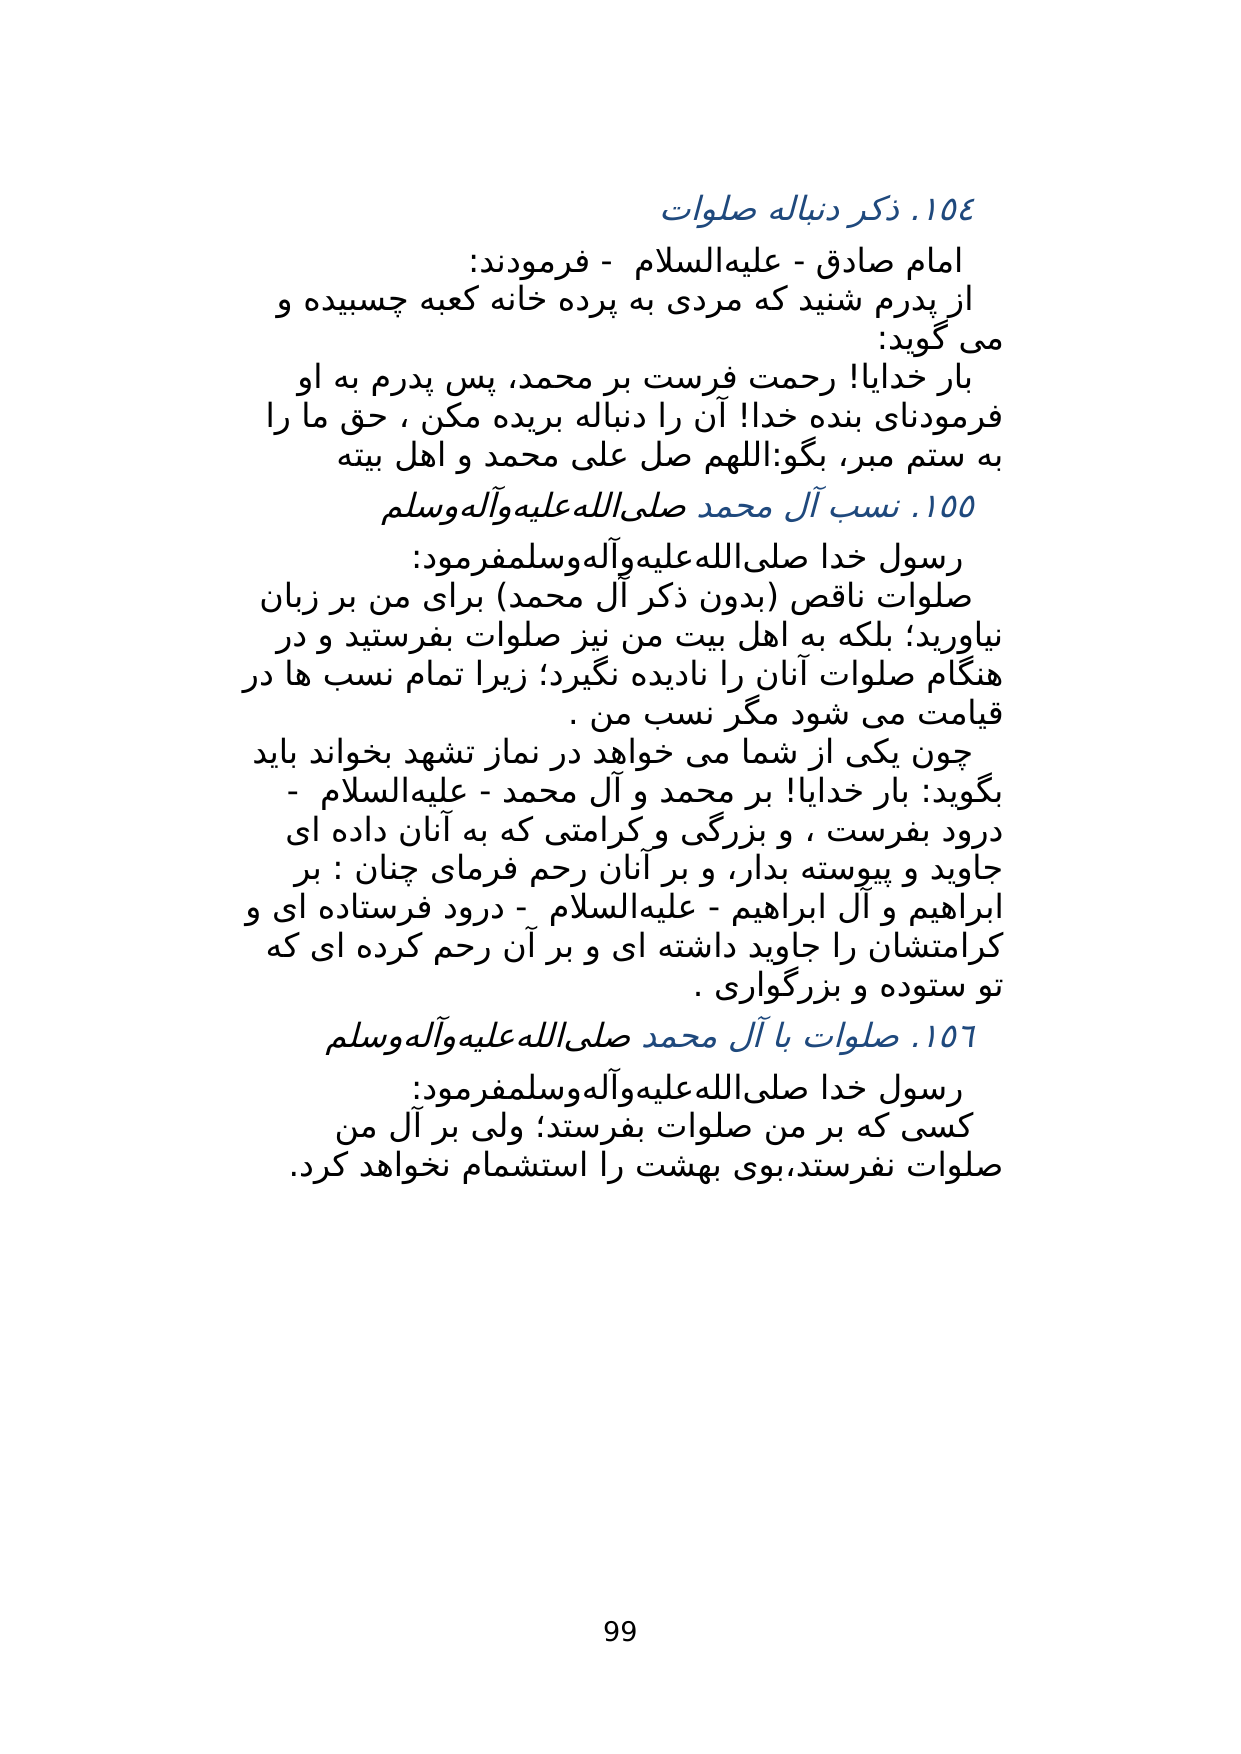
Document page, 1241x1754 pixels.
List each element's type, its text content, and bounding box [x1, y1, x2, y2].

text رسول خدا صلى‌الله‌عليه‌وآله‌وسلمفرمود: [236, 1068, 1004, 1107]
text امام صادق - عليه‌السلام - فرمودند: [236, 241, 1004, 280]
text رسول خدا صلى‌الله‌عليه‌وآله‌وسلمفرمود: [236, 538, 1004, 577]
subtitle ١٥٦. صلوات با آل محمد صلى‌الله‌عليه‌وآله‌وسلم [236, 1017, 1004, 1056]
subtitle ١٥٥. نسب آل محمد صلى‌الله‌عليه‌وآله‌وسلم [236, 487, 1004, 526]
text از پدرم شنيد كه مردى به پرده خانه كعبه چسبيده و مى گويد: [236, 280, 1004, 358]
text كسى كه بر من صلوات بفرستد؛ ولى بر آل من صلوات نفرستد،بوى بهشت را استشمام نخواهد كرد. [236, 1107, 1004, 1185]
text چون يكى از شما مى خواهد در نماز تشهد بخواند بايد بگويد: بار خدايا! بر محمد و آل محمد - عليه‌السلام - درود بفرست ، و بزرگى و كرامتى كه به آنان داده اى جاويد و پيوسته بدار، و بر آنان رحم فرماى چنان : بر ابراهيم و آل ابراهيم - عليه‌السلام - درود فرستاده اى و كرامتشان را جاويد داشته اى و بر آن رحم كرده اى كه تو ستوده و بزرگوارى . [236, 732, 1004, 1004]
text بار خدايا! رحمت فرست بر محمد، پس پدرم به او فرمودناى بنده خدا! آن را دنباله بريده مكن ، حق ما را به ستم مبر، بگو:اللهم صل على محمد و اهل بيته [236, 358, 1004, 474]
text صلوات ناقص (بدون ذكر آل محمد) براى من بر زبان نياوريد؛ بلكه به اهل بيت من نيز صلوات بفرستيد و در هنگام صلوات آنان را ناديده نگيرد؛ زيرا تمام نسب ها در قيامت مى شود مگر نسب من . [236, 577, 1004, 732]
subtitle ١٥٤. ذكر دنباله صلوات [236, 190, 1004, 228]
